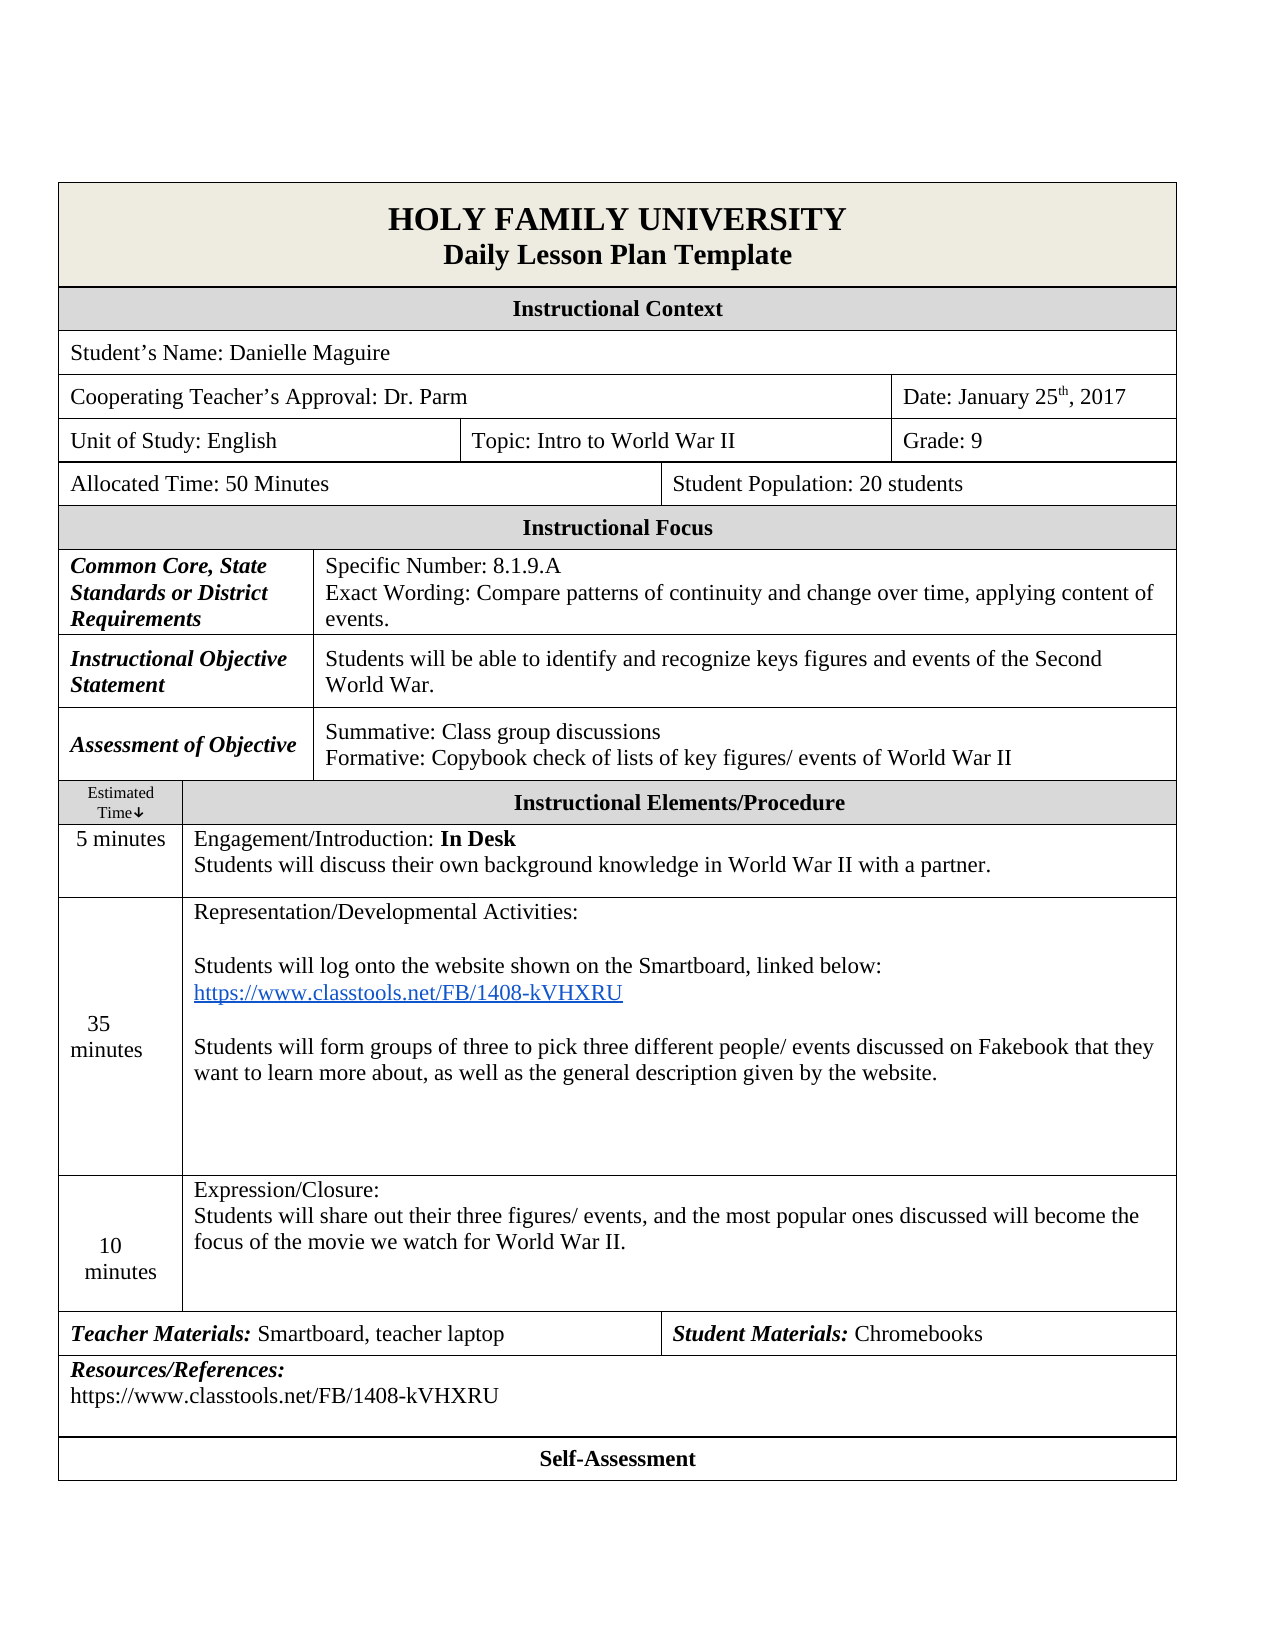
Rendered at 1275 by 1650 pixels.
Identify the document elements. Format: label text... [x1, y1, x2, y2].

table_cell Specific Number: 8.1.9.A Exact Wording: Compare patterns of continuity and change over time, applying content of events. [314, 550, 1176, 634]
table_cell 5 minutes [59, 825, 182, 897]
table_cell Engagement/Introduction: In Desk Students will discuss their own background knowledge in World War II with a partner. [183, 825, 1176, 897]
table_cell Instructional Focus [59, 506, 1176, 549]
table_cell Self-Assessment [59, 1438, 1176, 1480]
table_cell Unit of Study: English [59, 419, 460, 461]
table_cell Representation/Developmental Activities: Students will log onto the website shown on the Smartboard, linked below: https://www.classtools.net/FB/1408-kVHXRU Students will form groups of three to pick three different people/ events discussed on Fakebook that they want to learn more about, as well as the general description given by the website. [183, 898, 1176, 1175]
table_cell Cooperating Teacher’s Approval: Dr. Parm [59, 375, 891, 418]
table_header HOLY FAMILY UNIVERSITY Daily Lesson Plan Template [59, 183, 1176, 286]
table_cell Student’s Name: Danielle Maguire [59, 331, 1176, 374]
table_cell Allocated Time: 50 Minutes [59, 463, 661, 505]
table_cell Expression/Closure: Students will share out their three figures/ events, and the most popular ones discussed will become the focus of the movie we watch for World War II. [183, 1176, 1176, 1311]
table_cell Teacher Materials: Smartboard, teacher laptop [59, 1312, 661, 1354]
table_cell Grade: 9 [892, 419, 1176, 461]
table_cell Student Materials: Chromebooks [662, 1312, 1176, 1354]
table_cell Topic: Intro to World War II [461, 419, 891, 461]
table_cell Instructional Context [59, 288, 1176, 330]
table_cell Assessment of Objective [59, 708, 313, 780]
table_cell Students will be able to identify and recognize keys figures and events of the Second World War. [314, 635, 1176, 707]
table_cell Student Population: 20 students [662, 463, 1176, 505]
table_cell Resources/References: https://www.classtools.net/FB/1408-kVHXRU [59, 1356, 1176, 1436]
table_cell Summative: Class group discussions Formative: Copybook check of lists of key figures/ events of World War II [314, 708, 1176, 780]
table_cell 35 minutes [59, 898, 182, 1175]
table_cell Common Core, State Standards or District Requirements [59, 550, 313, 634]
table_cell Instructional Objective Statement [59, 635, 313, 707]
table_cell Instructional Elements/Procedure [183, 781, 1176, 824]
table_cell 10 minutes [59, 1176, 182, 1311]
table_cell Estimated Time↓ [59, 781, 182, 824]
table_cell Date: January 25th, 2017 [892, 375, 1176, 418]
